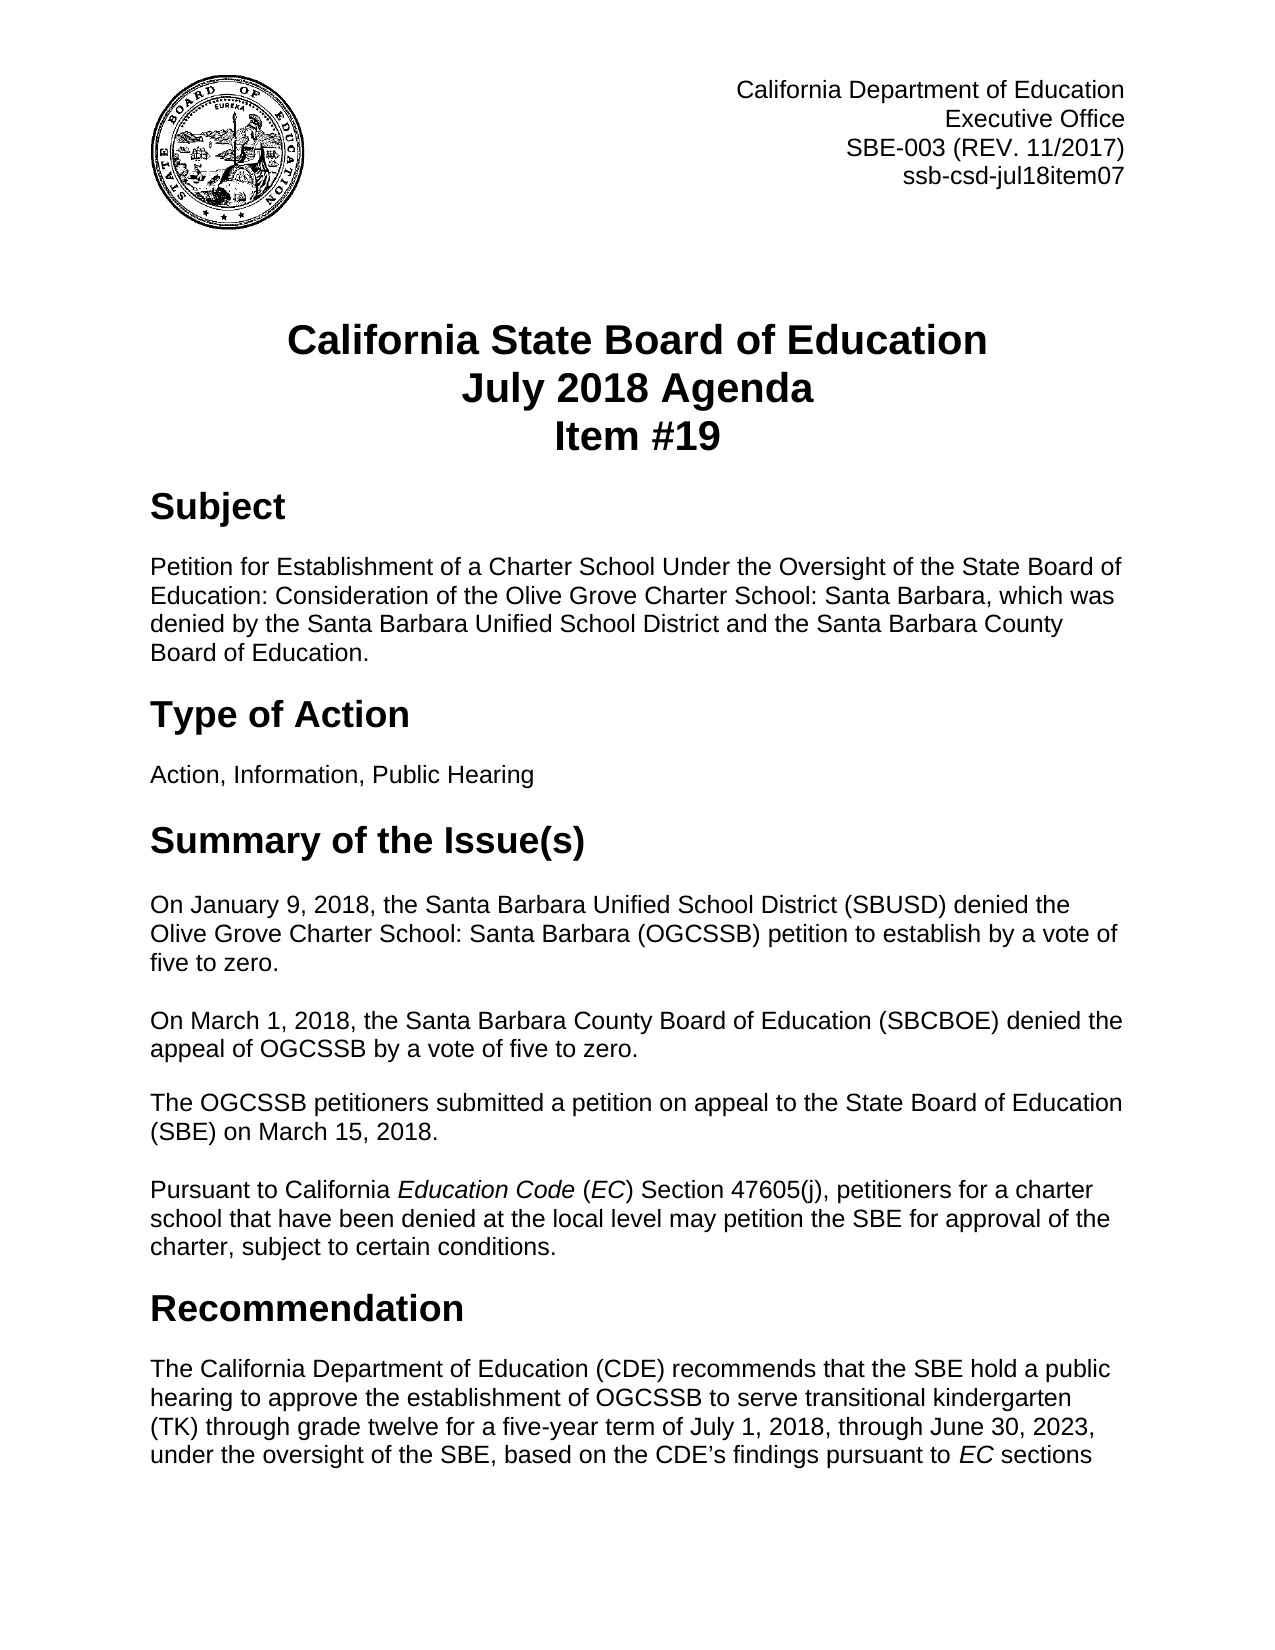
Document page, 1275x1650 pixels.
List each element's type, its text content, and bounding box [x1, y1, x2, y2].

text Action, Information, Public Hearing [150, 760, 1125, 789]
subtitle Summary of the Issue(s) [150, 818, 1125, 861]
text Pursuant to California Education Code (EC) Section 47605(j), petitioners for a charter school that have been denied at the local level may petition the SBE for approval of the charter, subject to certain conditions. [150, 1175, 1125, 1261]
subtitle Subject [150, 484, 1125, 527]
subtitle Type of Action [150, 692, 1125, 735]
text ssb-csd-jul18item07 [675, 161, 1125, 190]
text On January 9, 2018, the Santa Barbara Unified School District (SBUSD) denied the Olive Grove Charter School: Santa Barbara (OGCSSB) petition to establish by a vote of five to zero. [150, 890, 1125, 977]
subtitle California State Board of Education July 2018 Agenda Item #19 [150, 315, 1125, 459]
text Petition for Establishment of a Charter School Under the Oversight of the State Board of Education: Consideration of the Olive Grove Charter School: Santa Barbara, which was denied by the Santa Barbara Unified School District and the Santa Barbara County Board of Education. [150, 552, 1125, 667]
text SBE-003 (REV. 11/2017) [675, 132, 1125, 161]
text California Department of Education [675, 75, 1125, 104]
text Executive Office [675, 104, 1125, 132]
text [150, 1354, 1125, 1469]
subtitle Recommendation [150, 1286, 1125, 1329]
picture [150, 75, 305, 230]
text The OGCSSB petitioners submitted a petition on appeal to the State Board of Education (SBE) on March 15, 2018. [150, 1088, 1125, 1146]
text On March 1, 2018, the Santa Barbara County Board of Education (SBCBOE) denied the appeal of OGCSSB by a vote of five to zero. [150, 1006, 1125, 1063]
